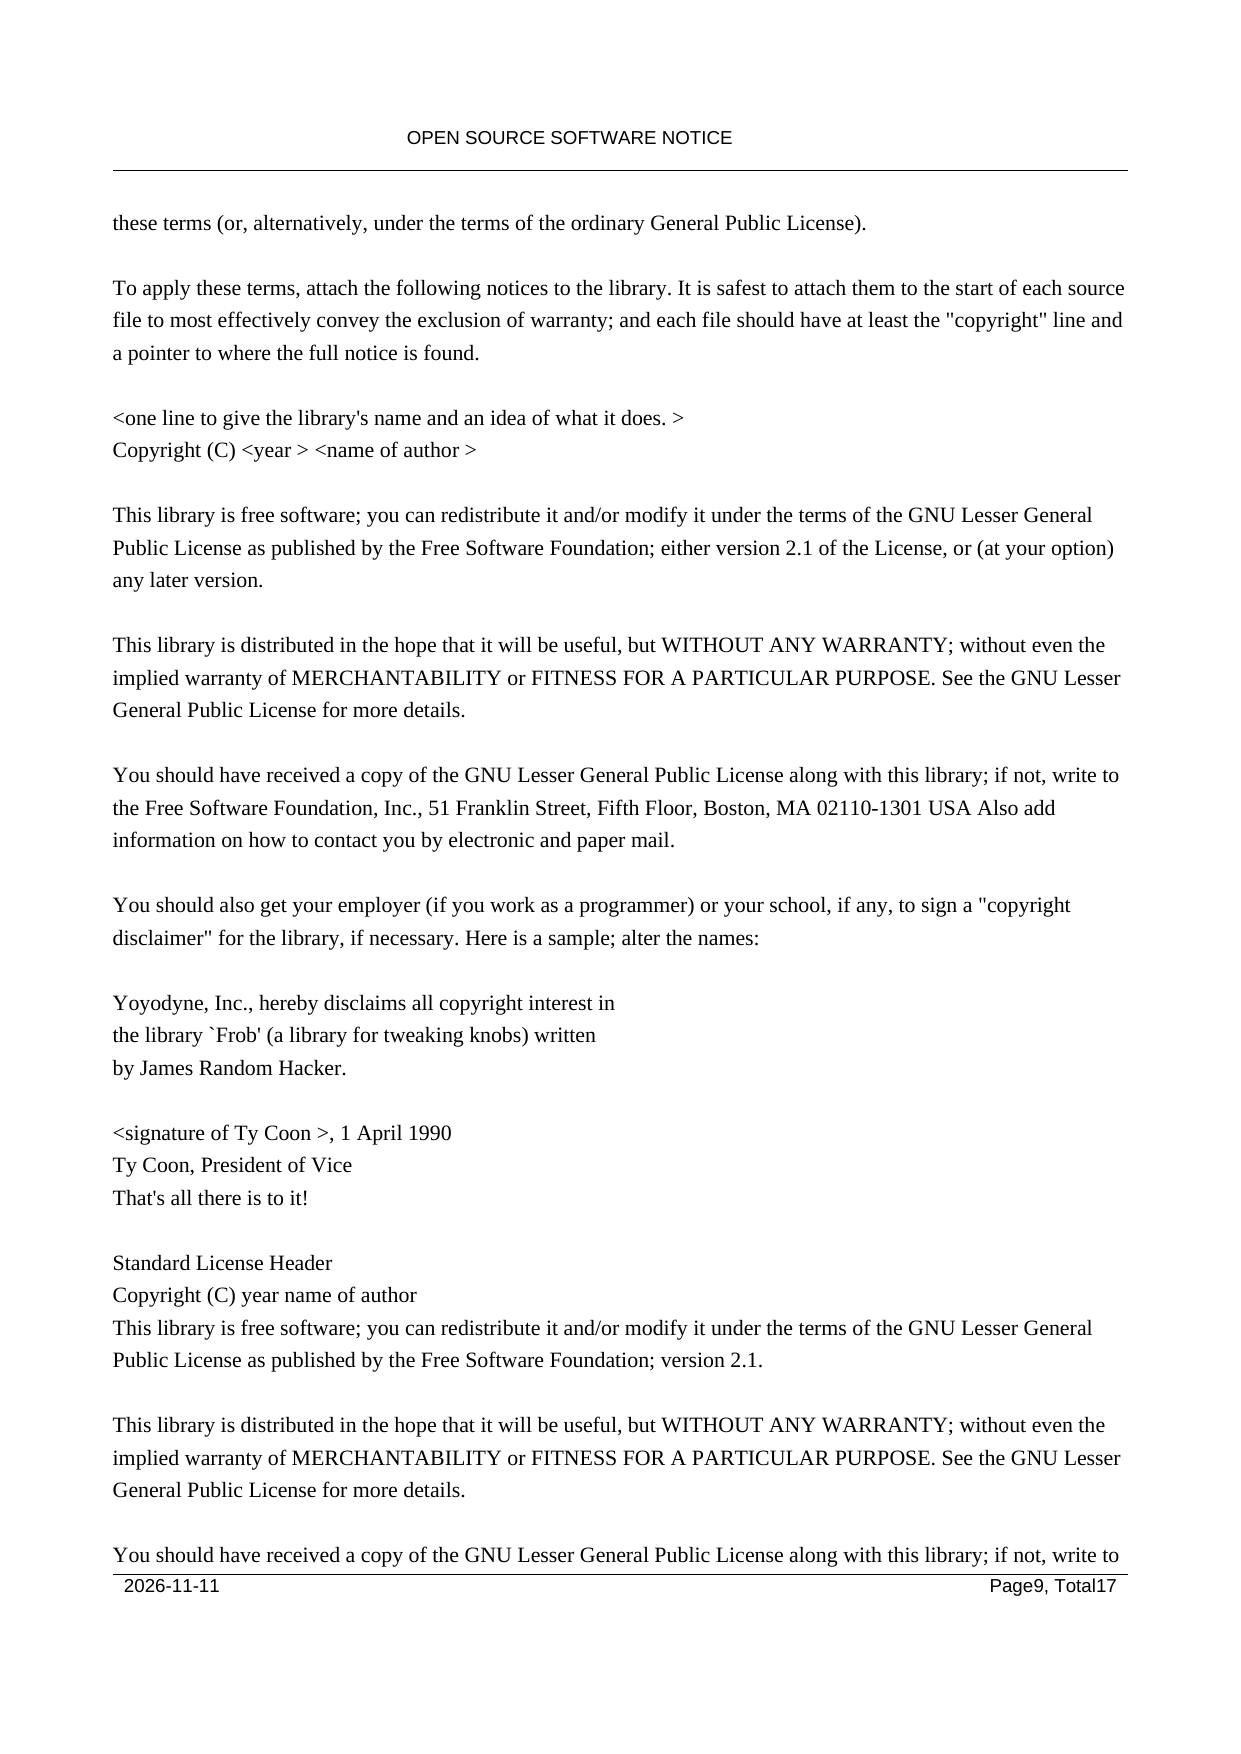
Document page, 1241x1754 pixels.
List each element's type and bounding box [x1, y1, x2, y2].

text [112, 206, 1128, 1571]
